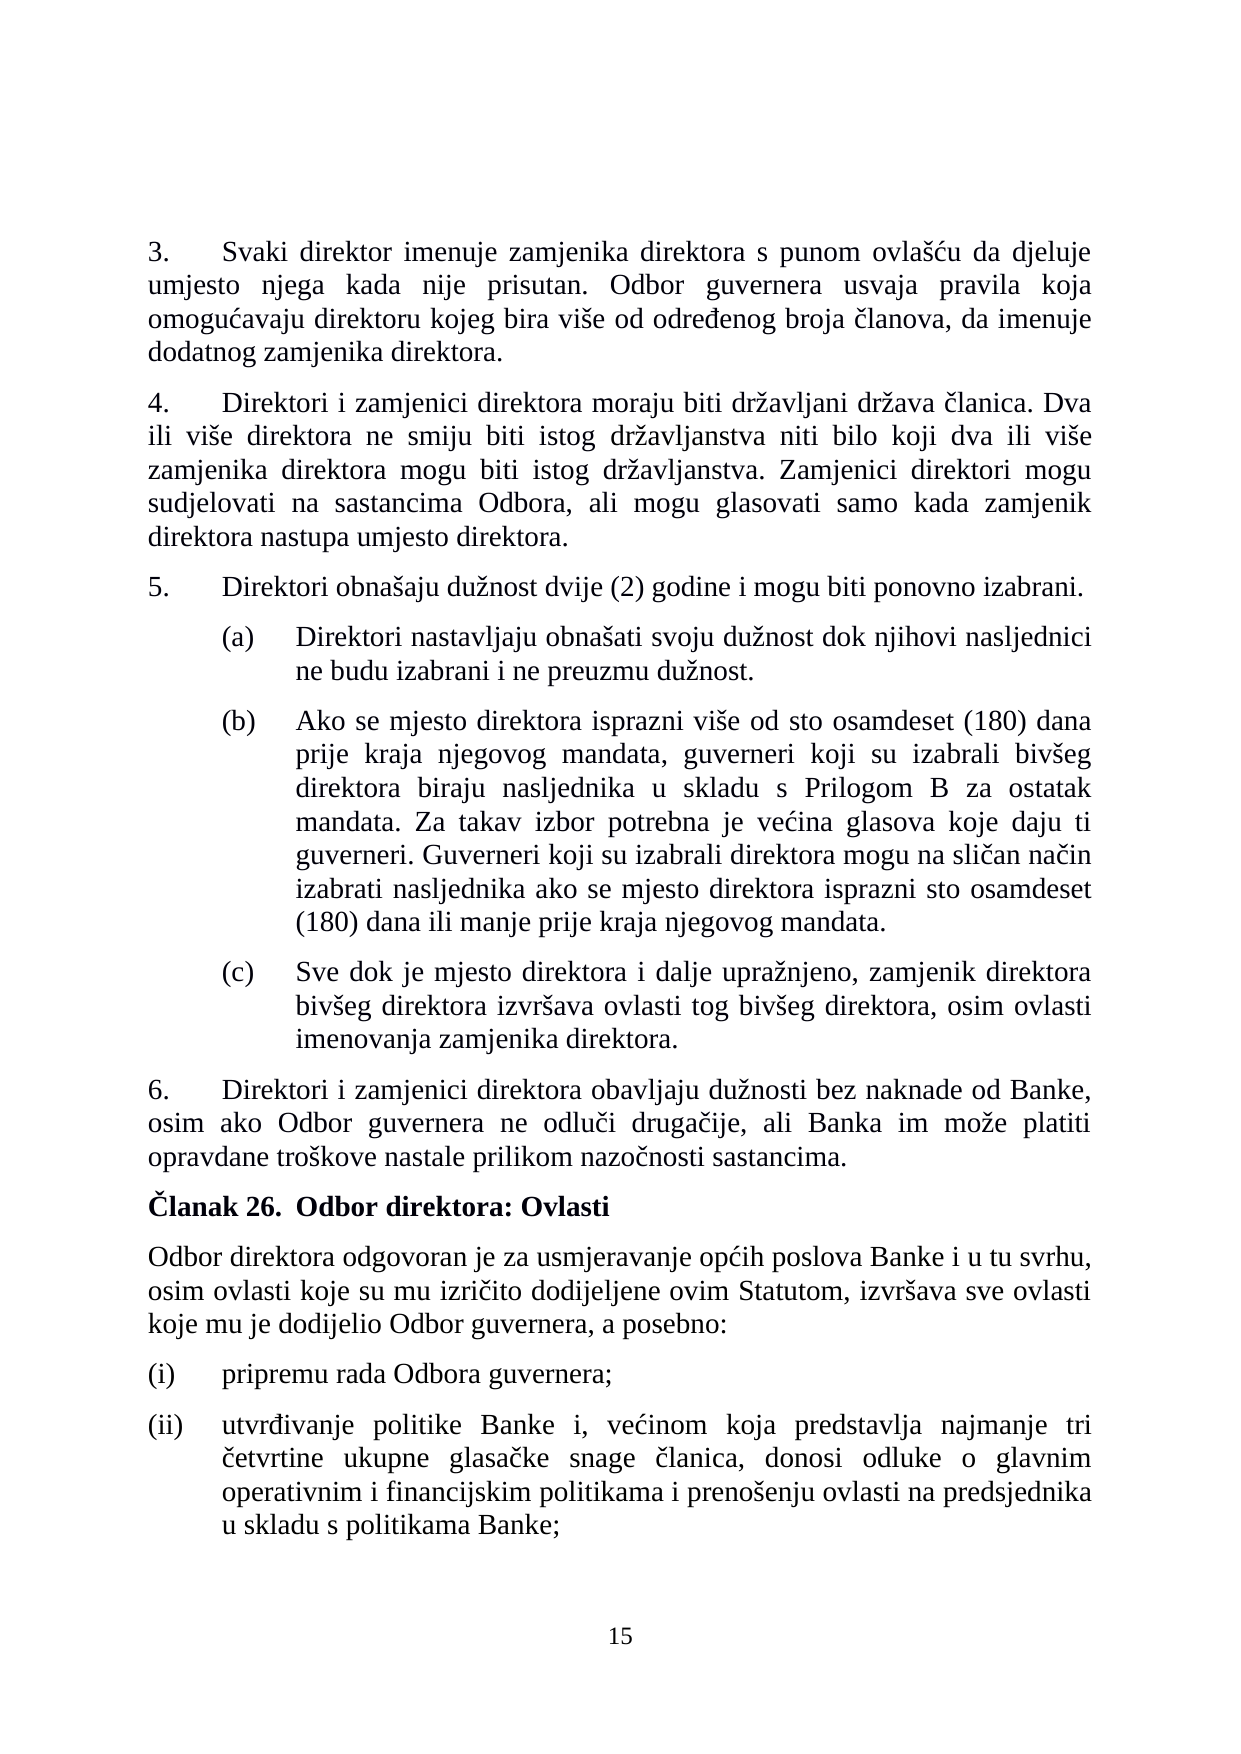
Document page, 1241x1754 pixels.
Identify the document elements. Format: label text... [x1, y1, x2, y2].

text 5. Direktori obnašaju dužnost dvije (2) godine i mogu biti ponovno izabrani. [148, 569, 1092, 603]
text 4. Direktori i zamjenici direktora moraju biti državljani država članica. Dva ili više direktora ne smiju biti istog državljanstva niti bilo koji dva ili više zamjenika direktora mogu biti istog državljanstva. Zamjenici direktori mogu sudjelovati na sastancima Odbora, ali mogu glasovati samo kada zamjenik direktora nastupa umjesto direktora. [148, 385, 1092, 552]
text (a) Direktori nastavljaju obnašati svoju dužnost dok njihovi nasljednici ne budu izabrani i ne preuzmu dužnost. [222, 619, 1092, 686]
text 3. Svaki direktor imenuje zamjenika direktora s punom ovlašću da djeluje umjesto njega kada nije prisutan. Odbor guvernera usvaja pravila koja omogućavaju direktoru kojeg bira više od određenog broja članova, da imenuje dodatnog zamjenika direktora. [148, 234, 1092, 368]
text (i) pripremu rada Odbora guvernera; [148, 1357, 1092, 1390]
text (ii) utvrđivanje politike Banke i, većinom koja predstavlja najmanje tri četvrtine ukupne glasačke snage članica, donosi odluke o glavnim operativnim i financijskim politikama i prenošenju ovlasti na predsjednika u skladu s politikama Banke; [148, 1407, 1092, 1541]
text Odbor direktora odgovoran je za usmjeravanje općih poslova Banke i u tu svrhu, osim ovlasti koje su mu izričito dodijeljene ovim Statutom, izvršava sve ovlasti koje mu je dodijelio Odbor guvernera, a posebno: [148, 1239, 1092, 1340]
text (c) Sve dok je mjesto direktora i dalje upražnjeno, zamjenik direktora bivšeg direktora izvršava ovlasti tog bivšeg direktora, osim ovlasti imenovanja zamjenika direktora. [222, 954, 1092, 1055]
text 6. Direktori i zamjenici direktora obavljaju dužnosti bez naknade od Banke, osim ako Odbor guvernera ne odluči drugačije, ali Banka im može platiti opravdane troškove nastale prilikom nazočnosti sastancima. [148, 1072, 1092, 1172]
text Članak 26. Odbor direktora: Ovlasti [148, 1189, 1092, 1223]
text (b) Ako se mjesto direktora isprazni više od sto osamdeset (180) dana prije kraja njegovog mandata, guverneri koji su izabrali bivšeg direktora biraju nasljednika u skladu s Prilogom B za ostatak mandata. Za takav izbor potrebna je većina glasova koje daju ti guverneri. Guverneri koji su izabrali direktora mogu na sličan način izabrati nasljednika ako se mjesto direktora isprazni sto osamdeset (180) dana ili manje prije kraja njegovog mandata. [222, 703, 1092, 938]
